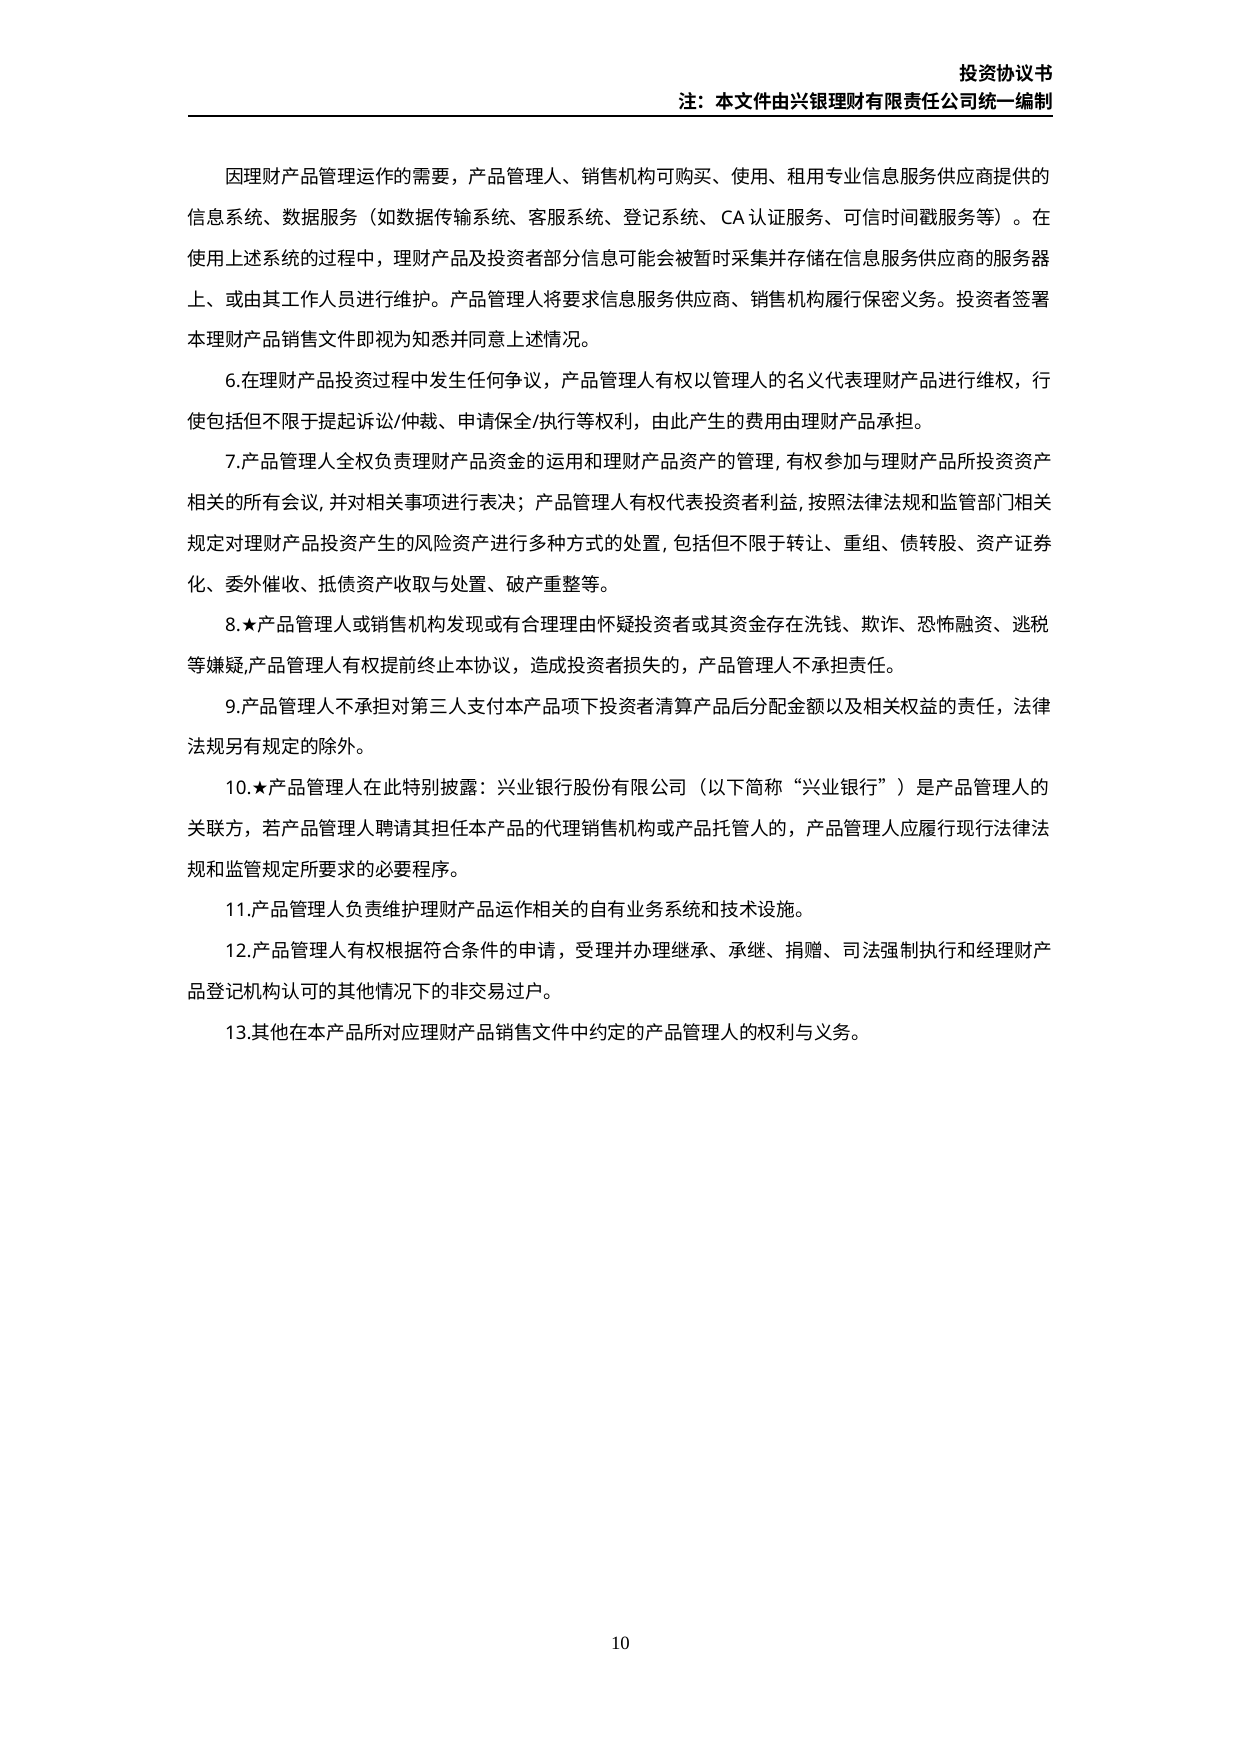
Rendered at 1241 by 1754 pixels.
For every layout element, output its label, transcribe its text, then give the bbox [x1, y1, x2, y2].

text 9.产品管理人不承担对第三人支付本产品项下投资者清算产品后分配金额以及相关权益的责任，法律法规另有规定的除外。 [187, 691, 1053, 759]
text 6.在理财产品投资过程中发生任何争议，产品管理人有权以管理人的名义代表理财产品进行维权，行使包括但不限于提起诉讼/仲裁、申请保全/执行等权利，由此产生的费用由理财产品承担。 [187, 366, 1053, 433]
text 因理财产品管理运作的需要，产品管理人、销售机构可购买、使用、租用专业信息服务供应商提供的信息系统、数据服务（如数据传输系统、客服系统、登记系统、CA认证服务、可信时间戳服务等）。在使用上述系统的过程中，理财产品及投资者部分信息可能会被暂时采集并存储在信息服务供应商的服务器上、或由其工作人员进行维护。产品管理人将要求信息服务供应商、销售机构履行保密义务。投资者签署本理财产品销售文件即视为知悉并同意上述情况。 [187, 162, 1053, 352]
text 7.产品管理人全权负责理财产品资金的运用和理财产品资产的管理, 有权参加与理财产品所投资资产相关的所有会议, 并对相关事项进行表决；产品管理人有权代表投资者利益, 按照法律法规和监管部门相关规定对理财产品投资产生的风险资产进行多种方式的处置, 包括但不限于转让、重组、债转股、资产证券化、委外催收、抵债资产收取与处置、破产重整等。 [187, 447, 1053, 596]
text 11.产品管理人负责维护理财产品运作相关的自有业务系统和技术设施。 [187, 895, 1053, 922]
text 12.产品管理人有权根据符合条件的申请，受理并办理继承、承继、捐赠、司法强制执行和经理财产品登记机构认可的其他情况下的非交易过户。 [187, 936, 1053, 1004]
text 8.★产品管理人或销售机构发现或有合理理由怀疑投资者或其资金存在洗钱、欺诈、恐怖融资、逃税等嫌疑,产品管理人有权提前终止本协议，造成投资者损失的，产品管理人不承担责任。 [187, 610, 1053, 678]
text 10.★产品管理人在此特别披露：兴业银行股份有限公司（以下简称“兴业银行”）是产品管理人的关联方，若产品管理人聘请其担任本产品的代理销售机构或产品托管人的，产品管理人应履行现行法律法规和监管规定所要求的必要程序。 [187, 773, 1053, 882]
text 13.其他在本产品所对应理财产品销售文件中约定的产品管理人的权利与义务。 [187, 1017, 1053, 1044]
